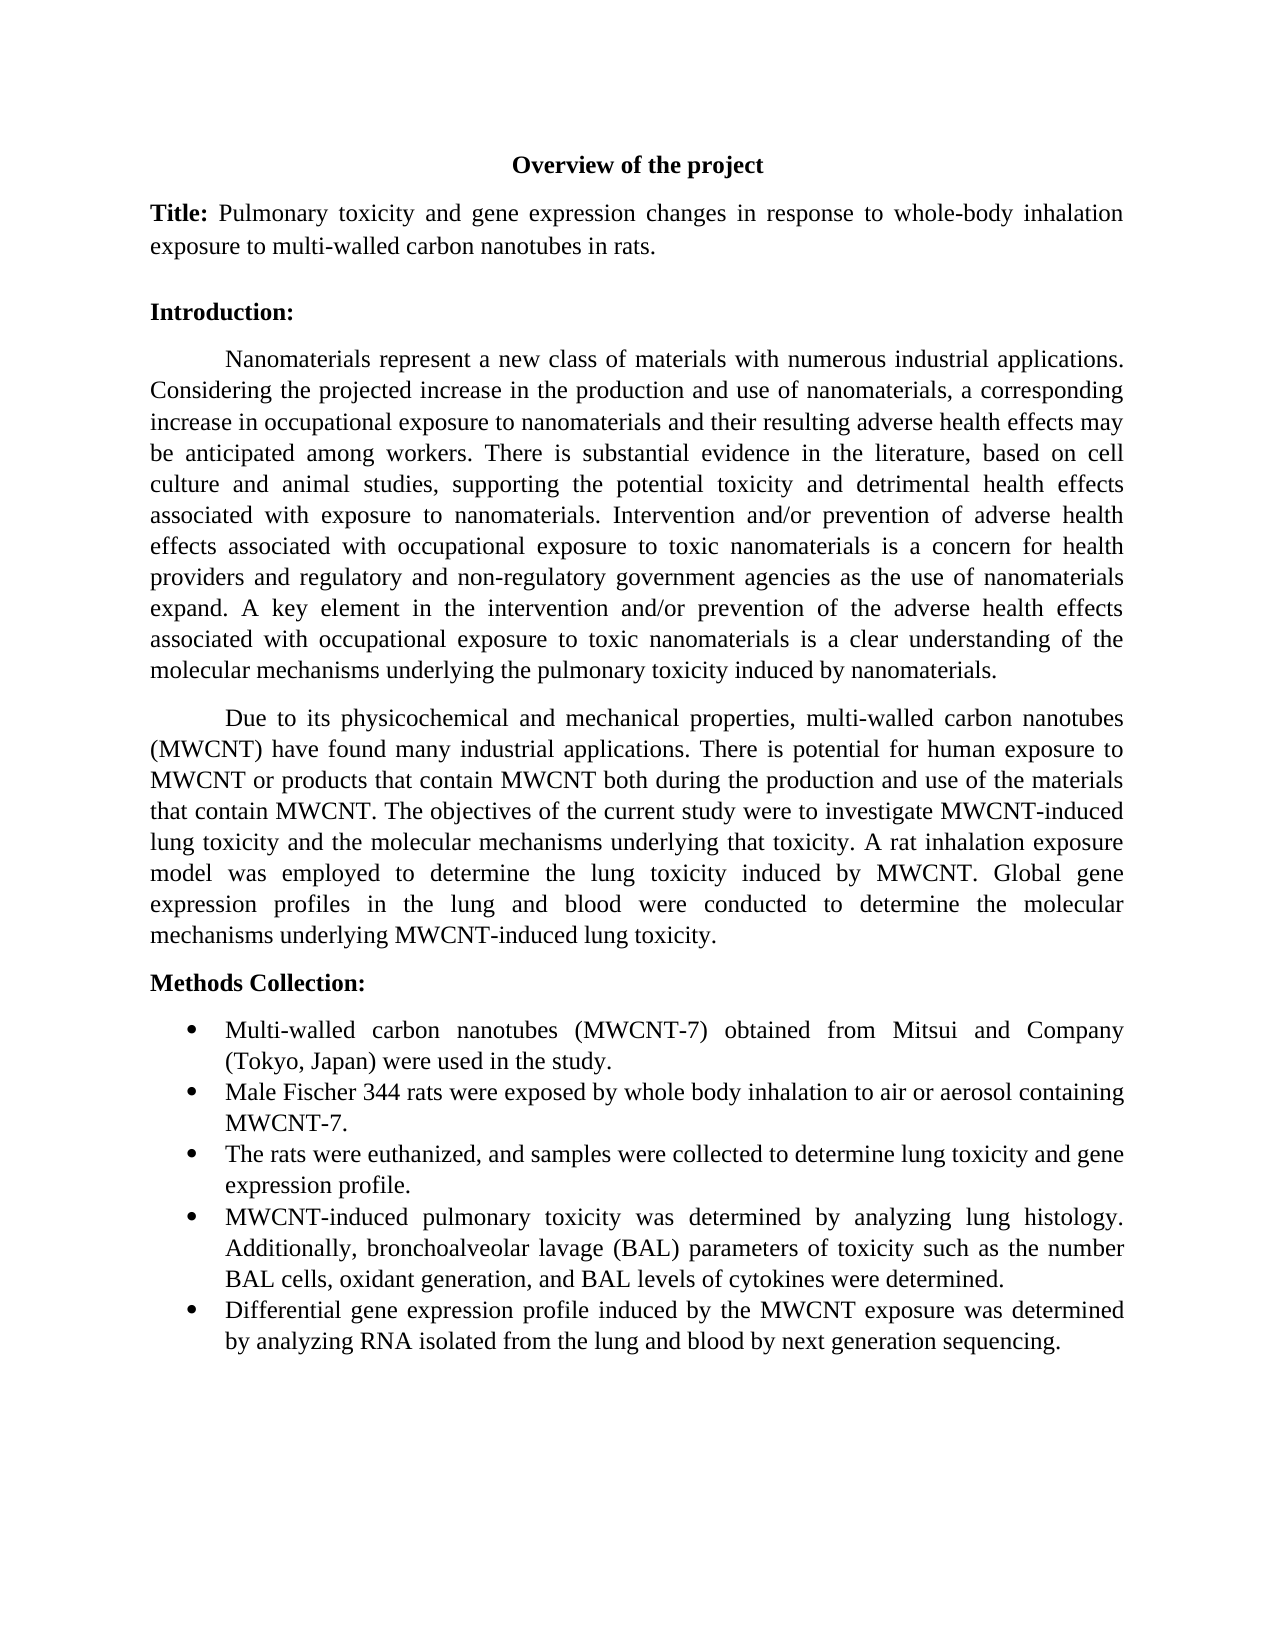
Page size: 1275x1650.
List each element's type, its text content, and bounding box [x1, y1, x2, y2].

text Nanomaterials represent a new class of materials with numerous industrial applications. Considering the projected increase in the production and use of nanomaterials, a corresponding increase in occupational exposure to nanomaterials and their resulting adverse health effects may be anticipated among workers. There is substantial evidence in the literature, based on cell culture and animal studies, supporting the potential toxicity and detrimental health effects associated with exposure to nanomaterials. Intervention and/or prevention of adverse health effects associated with occupational exposure to toxic nanomaterials is a concern for health providers and regulatory and non-regulatory government agencies as the use of nanomaterials expand. A key element in the intervention and/or prevention of the adverse health effects associated with occupational exposure to toxic nanomaterials is a clear understanding of the molecular mechanisms underlying the pulmonary toxicity induced by nanomaterials. [150, 344, 1125, 684]
list Differential gene expression profile induced by the MWCNT exposure was determined by analyzing RNA isolated from the lung and blood by next generation sequencing. [187, 1295, 1125, 1354]
text Methods Collection: [150, 968, 1125, 996]
text Overview of the project [150, 150, 1125, 179]
list The rats were euthanized, and samples were collected to determine lung toxicity and gene expression profile. [187, 1139, 1125, 1199]
text Title: Pulmonary toxicity and gene expression changes in response to whole-body inhalation exposure to multi-walled carbon nanotubes in rats. [150, 198, 1125, 259]
list MWCNT-induced pulmonary toxicity was determined by analyzing lung histology. Additionally, bronchoalveolar lavage (BAL) parameters of toxicity such as the number BAL cells, oxidant generation, and BAL levels of cytokines were determined. [187, 1202, 1125, 1292]
text Introduction: [150, 297, 1125, 326]
text Due to its physicochemical and mechanical properties, multi-walled carbon nanotubes (MWCNT) have found many industrial applications. There is potential for human exposure to MWCNT or products that contain MWCNT both during the production and use of the materials that contain MWCNT. The objectives of the current study were to investigate MWCNT-induced lung toxicity and the molecular mechanisms underlying that toxicity. A rat inhalation exposure model was employed to determine the lung toxicity induced by MWCNT. Global gene expression profiles in the lung and blood were conducted to determine the molecular mechanisms underlying MWCNT-induced lung toxicity. [150, 703, 1125, 949]
list Multi-walled carbon nanotubes (MWCNT-7) obtained from Mitsui and Company (Tokyo, Japan) were used in the study. [187, 1015, 1125, 1075]
list Male Fischer 344 rats were exposed by whole body inhalation to air or aerosol containing MWCNT-7. [187, 1077, 1125, 1137]
